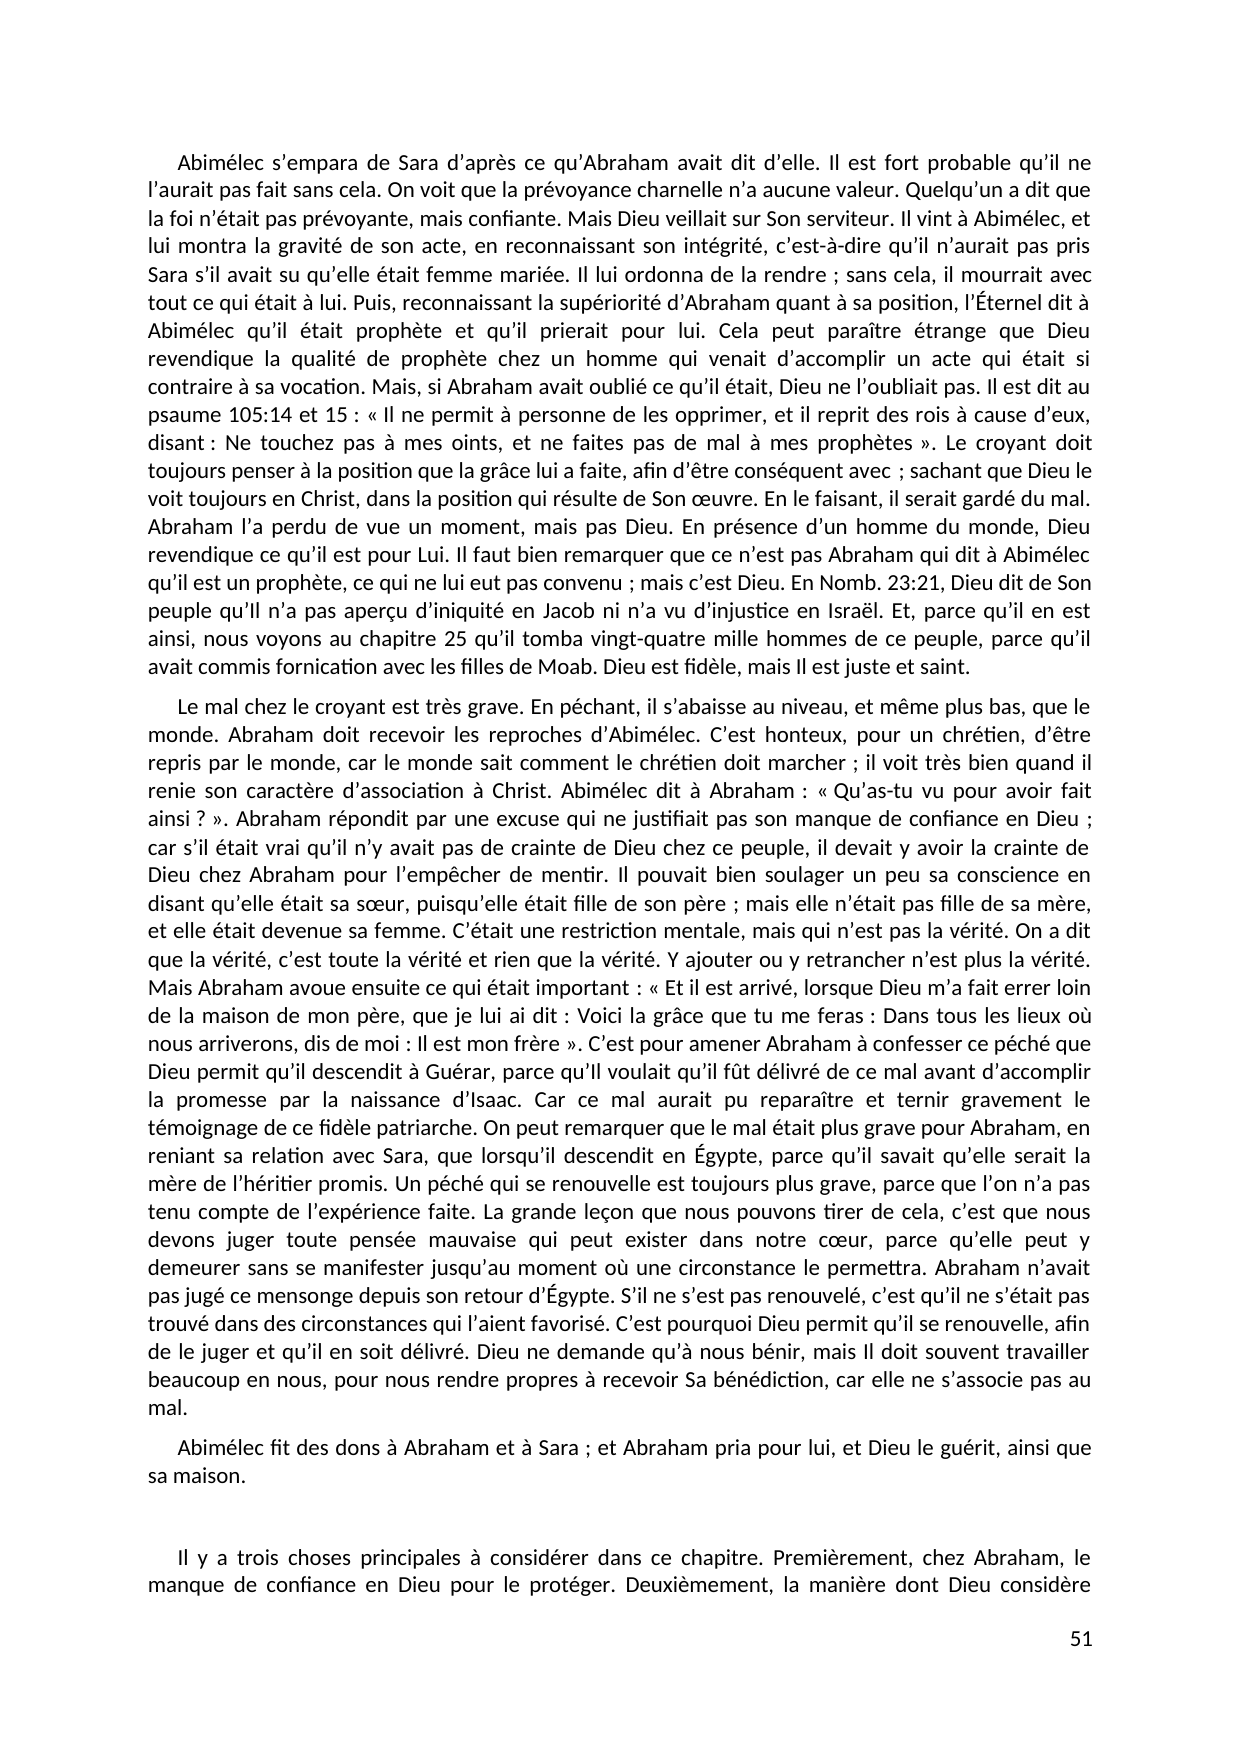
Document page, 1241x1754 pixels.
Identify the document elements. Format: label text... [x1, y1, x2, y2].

text Abimélec fit des dons à Abraham et à Sara ; et Abraham pria pour lui, et Dieu le guérit, ainsi que sa maison. [148, 1433, 1093, 1489]
text Abimélec s’empara de Sara d’après ce qu’Abraham avait dit d’elle. Il est fort probable qu’il ne l’aurait pas fait sans cela. On voit que la prévoyance charnelle n’a aucune valeur. Quelqu’un a dit que la foi n’était pas prévoyante, mais confiante. Mais Dieu veillait sur Son serviteur. Il vint à Abimélec, et lui montra la gravité de son acte, en reconnaissant son intégrité, c’est-à-dire qu’il n’aurait pas pris Sara s’il avait su qu’elle était femme mariée. Il lui ordonna de la rendre ; sans cela, il mourrait avec tout ce qui était à lui. Puis, reconnaissant la supériorité d’Abraham quant à sa position, l’Éternel dit à Abimélec qu’il était prophète et qu’il prierait pour lui. Cela peut paraître étrange que Dieu revendique la qualité de prophète chez un homme qui venait d’accomplir un acte qui était si contraire à sa vocation. Mais, si Abraham avait oublié ce qu’il était, Dieu ne l’oubliait pas. Il est dit au psaume 105:14 et 15 : « Il ne permit à personne de les opprimer, et il reprit des rois à cause d’eux, disant : Ne touchez pas à mes oints, et ne faites pas de mal à mes prophètes ». Le croyant doit toujours penser à la position que la grâce lui a faite, afin d’être conséquent avec ; sachant que Dieu le voit toujours en Christ, dans la position qui résulte de Son œuvre. En le faisant, il serait gardé du mal. Abraham l’a perdu de vue un moment, mais pas Dieu. En présence d’un homme du monde, Dieu revendique ce qu’il est pour Lui. Il faut bien remarquer que ce n’est pas Abraham qui dit à Abimélec qu’il est un prophète, ce qui ne lui eut pas convenu ; mais c’est Dieu. En Nomb. 23:21, Dieu dit de Son peuple qu’Il n’a pas aperçu d’iniquité en Jacob ni n’a vu d’injustice en Israël. Et, parce qu’il en est ainsi, nous voyons au chapitre 25 qu’il tomba vingt-quatre mille hommes de ce peuple, parce qu’il avait commis fornication avec les filles de Moab. Dieu est fidèle, mais Il est juste et saint. [148, 148, 1093, 680]
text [148, 1543, 1093, 1599]
text Le mal chez le croyant est très grave. En péchant, il s’abaisse au niveau, et même plus bas, que le monde. Abraham doit recevoir les reproches d’Abimélec. C’est honteux, pour un chrétien, d’être repris par le monde, car le monde sait comment le chrétien doit marcher ; il voit très bien quand il renie son caractère d’association à Christ. Abimélec dit à Abraham : « Qu’as-tu vu pour avoir fait ainsi ? ». Abraham répondit par une excuse qui ne justifiait pas son manque de confiance en Dieu ; car s’il était vrai qu’il n’y avait pas de crainte de Dieu chez ce peuple, il devait y avoir la crainte de Dieu chez Abraham pour l’empêcher de mentir. Il pouvait bien soulager un peu sa conscience en disant qu’elle était sa sœur, puisqu’elle était fille de son père ; mais elle n’était pas fille de sa mère, et elle était devenue sa femme. C’était une restriction mentale, mais qui n’est pas la vérité. On a dit que la vérité, c’est toute la vérité et rien que la vérité. Y ajouter ou y retrancher n’est plus la vérité. Mais Abraham avoue ensuite ce qui était important : « Et il est arrivé, lorsque Dieu m’a fait errer loin de la maison de mon père, que je lui ai dit : Voici la grâce que tu me feras : Dans tous les lieux où nous arriverons, dis de moi : Il est mon frère ». C’est pour amener Abraham à confesser ce péché que Dieu permit qu’il descendit à Guérar, parce qu’Il voulait qu’il fût délivré de ce mal avant d’accomplir la promesse par la naissance d’Isaac. Car ce mal aurait pu reparaître et ternir gravement le témoignage de ce fidèle patriarche. On peut remarquer que le mal était plus grave pour Abraham, en reniant sa relation avec Sara, que lorsqu’il descendit en Égypte, parce qu’il savait qu’elle serait la mère de l’héritier promis. Un péché qui se renouvelle est toujours plus grave, parce que l’on n’a pas tenu compte de l’expérience faite. La grande leçon que nous pouvons tirer de cela, c’est que nous devons juger toute pensée mauvaise qui peut exister dans notre cœur, parce qu’elle peut y demeurer sans se manifester jusqu’au moment où une circonstance le permettra. Abraham n’avait pas jugé ce mensonge depuis son retour d’Égypte. S’il ne s’est pas renouvelé, c’est qu’il ne s’était pas trouvé dans des circonstances qui l’aient favorisé. C’est pourquoi Dieu permit qu’il se renouvelle, afin de le juger et qu’il en soit délivré. Dieu ne demande qu’à nous bénir, mais Il doit souvent travailler beaucoup en nous, pour nous rendre propres à recevoir Sa bénédiction, car elle ne s’associe pas au mal. [148, 692, 1093, 1421]
